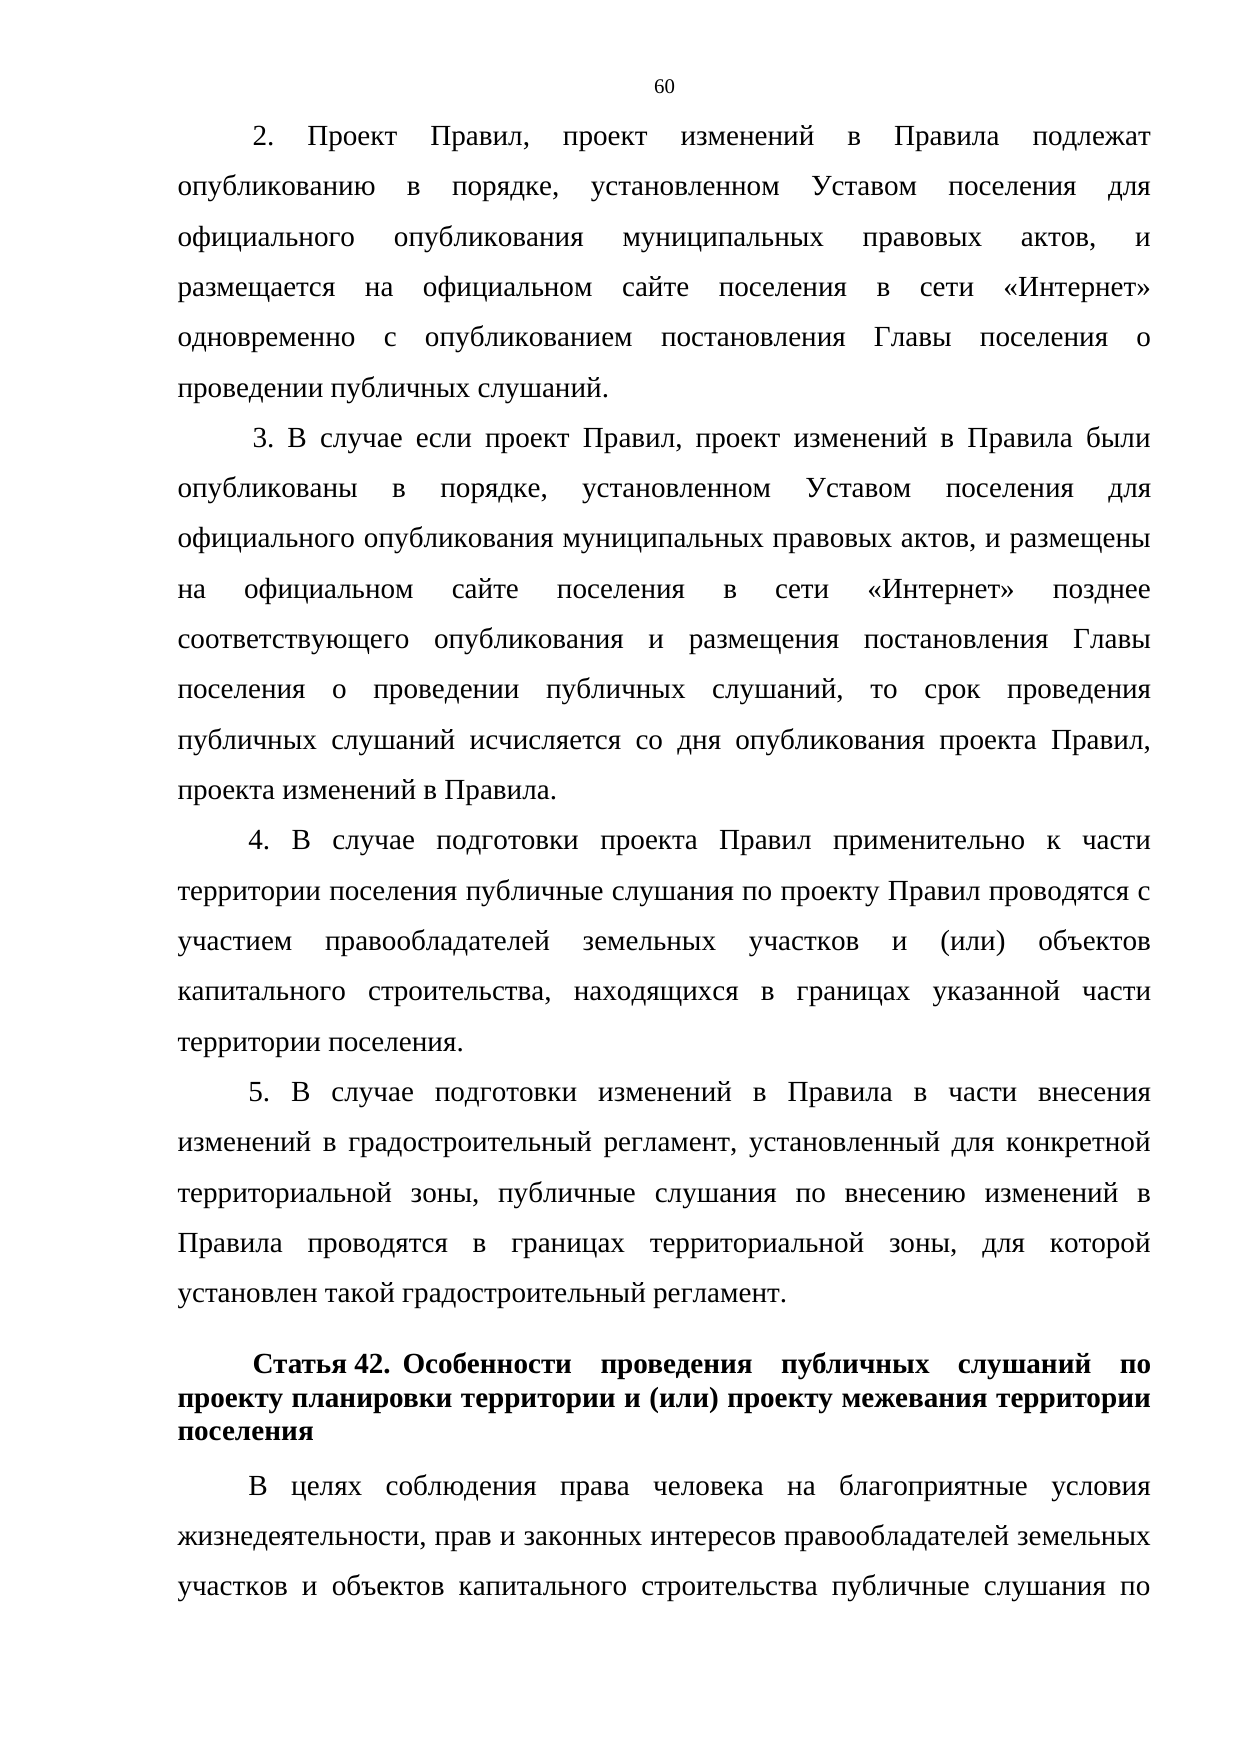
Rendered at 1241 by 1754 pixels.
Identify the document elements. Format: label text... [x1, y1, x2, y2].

subtitle Особенности проведения публичных слушаний по проекту планировки территории и (или) проекту межевания территории поселения [177, 1346, 1152, 1447]
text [177, 1468, 1152, 1602]
text 4. В случае подготовки проекта Правил применительно к части территории поселения публичные слушания по проекту Правил проводятся с участием правообладателей земельных участков и (или) объектов капитального строительства, находящихся в границах указанной части территории поселения. [177, 822, 1152, 1057]
text 2. Проект Правил, проект изменений в Правила подлежат опубликованию в порядке, установленном Уставом поселения для официального опубликования муниципальных правовых актов, и размещается на официальном сайте поселения в сети «Интернет» одновременно с опубликованием постановления Главы поселения о проведении публичных слушаний. [177, 118, 1152, 403]
text 5. В случае подготовки изменений в Правила в части внесения изменений в градостроительный регламент, установленный для конкретной территориальной зоны, публичные слушания по внесению изменений в Правила проводятся в границах территориальной зоны, для которой установлен такой градостроительный регламент. [177, 1074, 1152, 1309]
text 3. В случае если проект Правил, проект изменений в Правила были опубликованы в порядке, установленном Уставом поселения для официального опубликования муниципальных правовых актов, и размещены на официальном сайте поселения в сети «Интернет» позднее соответствующего опубликования и размещения постановления Главы поселения о проведении публичных слушаний, то срок проведения публичных слушаний исчисляется со дня опубликования проекта Правил, проекта изменений в Правила. [177, 420, 1152, 806]
